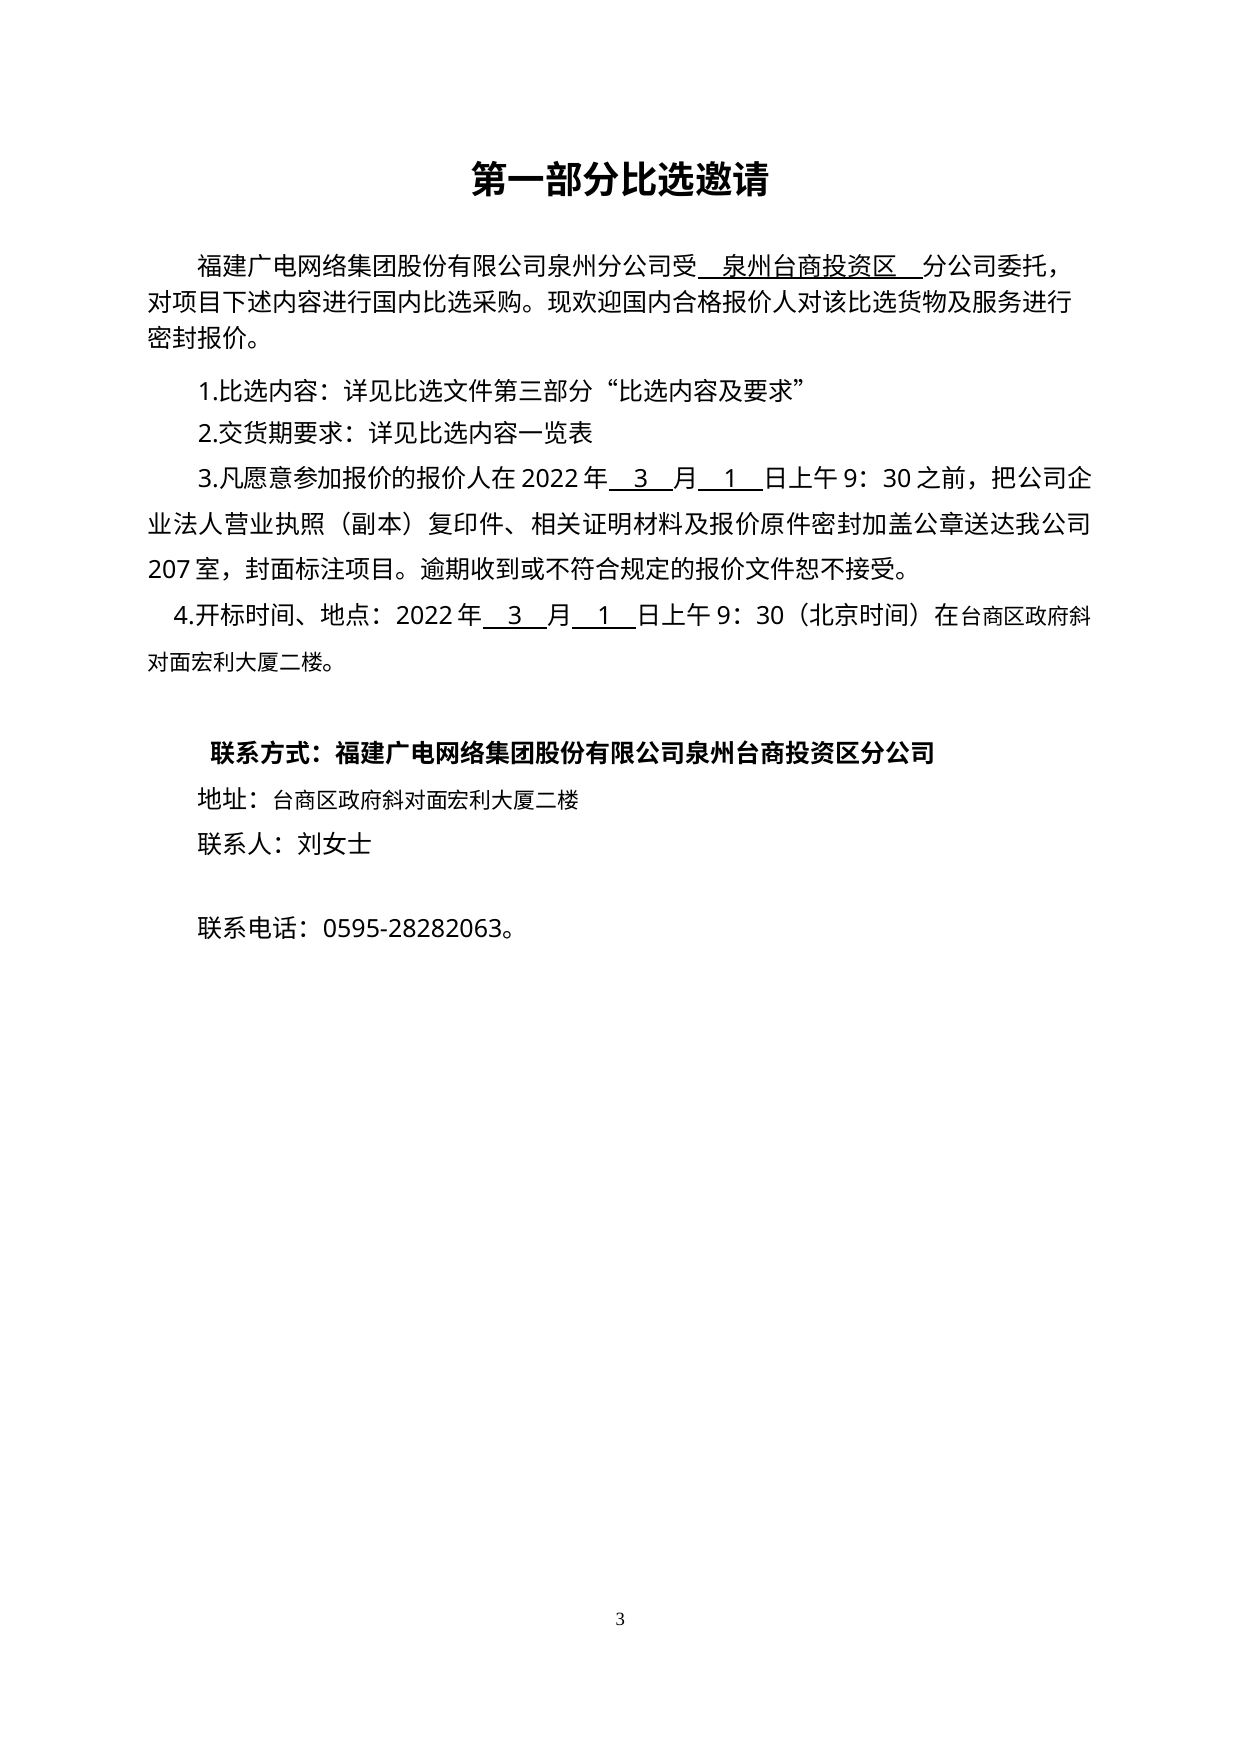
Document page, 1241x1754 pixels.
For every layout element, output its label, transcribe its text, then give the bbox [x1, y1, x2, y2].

text 联系人：刘女士 [148, 817, 1092, 863]
text 3.凡愿意参加报价的报价人在2022年 3 月 1 日上午9：30之前，把公司企业法人营业执照（副本）复印件、相关证明材料及报价原件密封加盖公章送达我公司207室，封面标注项目。逾期收到或不符合规定的报价文件恕不接受。 [148, 451, 1092, 588]
text 福建广电网络集团股份有限公司泉州分公司受 泉州台商投资区 分公司委托，对项目下述内容进行国内比选采购。现欢迎国内合格报价人对该比选货物及服务进行密封报价。 [148, 246, 1092, 355]
text 联系电话：0595-28282063。 [148, 909, 1092, 945]
text 4.开标时间、地点：2022年 3 月 1 日上午9：30（北京时间）在台商区政府斜对面宏利大厦二楼。 [148, 588, 1092, 680]
text 1.比选内容：详见比选文件第三部分“比选内容及要求” [148, 367, 1092, 409]
text 地址：台商区政府斜对面宏利大厦二楼 [148, 771, 1092, 817]
text 联系方式：福建广电网络集团股份有限公司泉州台商投资区分公司 [148, 726, 1092, 771]
text 第一部分比选邀请 [148, 150, 1092, 204]
text 2.交货期要求：详见比选内容一览表 [148, 409, 1092, 451]
